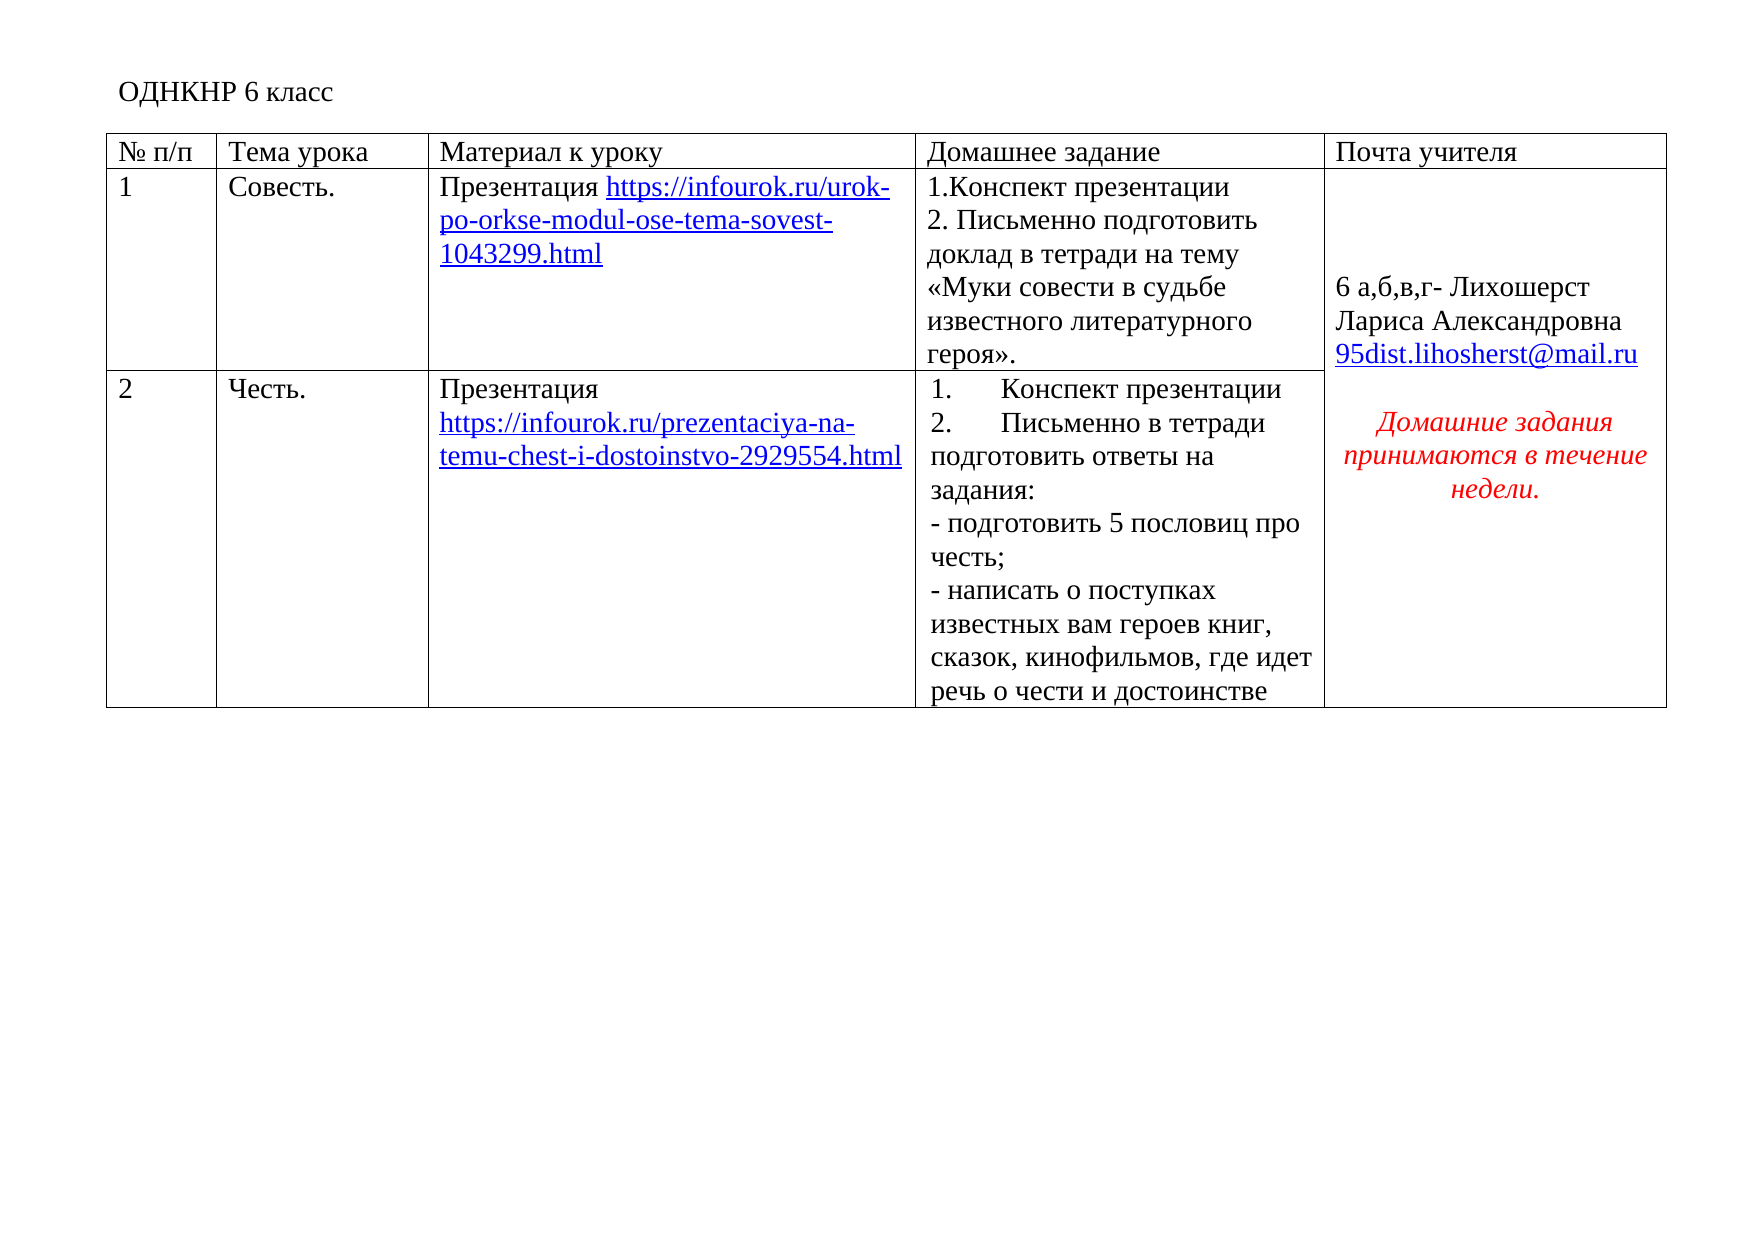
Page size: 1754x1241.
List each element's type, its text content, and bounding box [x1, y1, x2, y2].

table_cell Презентация https://infourok.ru/prezentaciya-na-temu-chest-i-dostoinstvo-2929554.html [429, 371, 915, 707]
table_header Почта учителя [1325, 134, 1666, 168]
table_cell Совесть. [217, 169, 428, 370]
table_cell 1 [107, 169, 216, 370]
table_cell Конспект презентации Письменно в тетради подготовить ответы на задания: - подготовить 5 пословиц про честь; - написать о поступках известных вам героев книг, сказок, кинофильмов, где идет речь о чести и достоинстве [916, 371, 1324, 707]
table_cell 2 [107, 371, 216, 707]
table_cell 1.Конспект презентации 2. Письменно подготовить доклад в тетради на тему «Муки совести в судьбе известного литературного героя». [916, 169, 1324, 370]
table_header Материал к уроку [429, 134, 915, 168]
table_cell Честь. [217, 371, 428, 707]
table_cell 6 а,б,в,г- Лихошерст Лариса Александровна 95dist.lihosherst@mail.ru Домашние задания принимаются в течение недели. [1325, 169, 1666, 707]
table_header Домашнее задание [916, 134, 1324, 168]
text ОДНКНР 6 класс [118, 74, 1636, 107]
table_header № п/п [107, 134, 216, 168]
table_cell Презентация https://infourok.ru/urok-po-orkse-modul-ose-tema-sovest-1043299.html [429, 169, 915, 370]
table_header Тема урока [217, 134, 428, 168]
